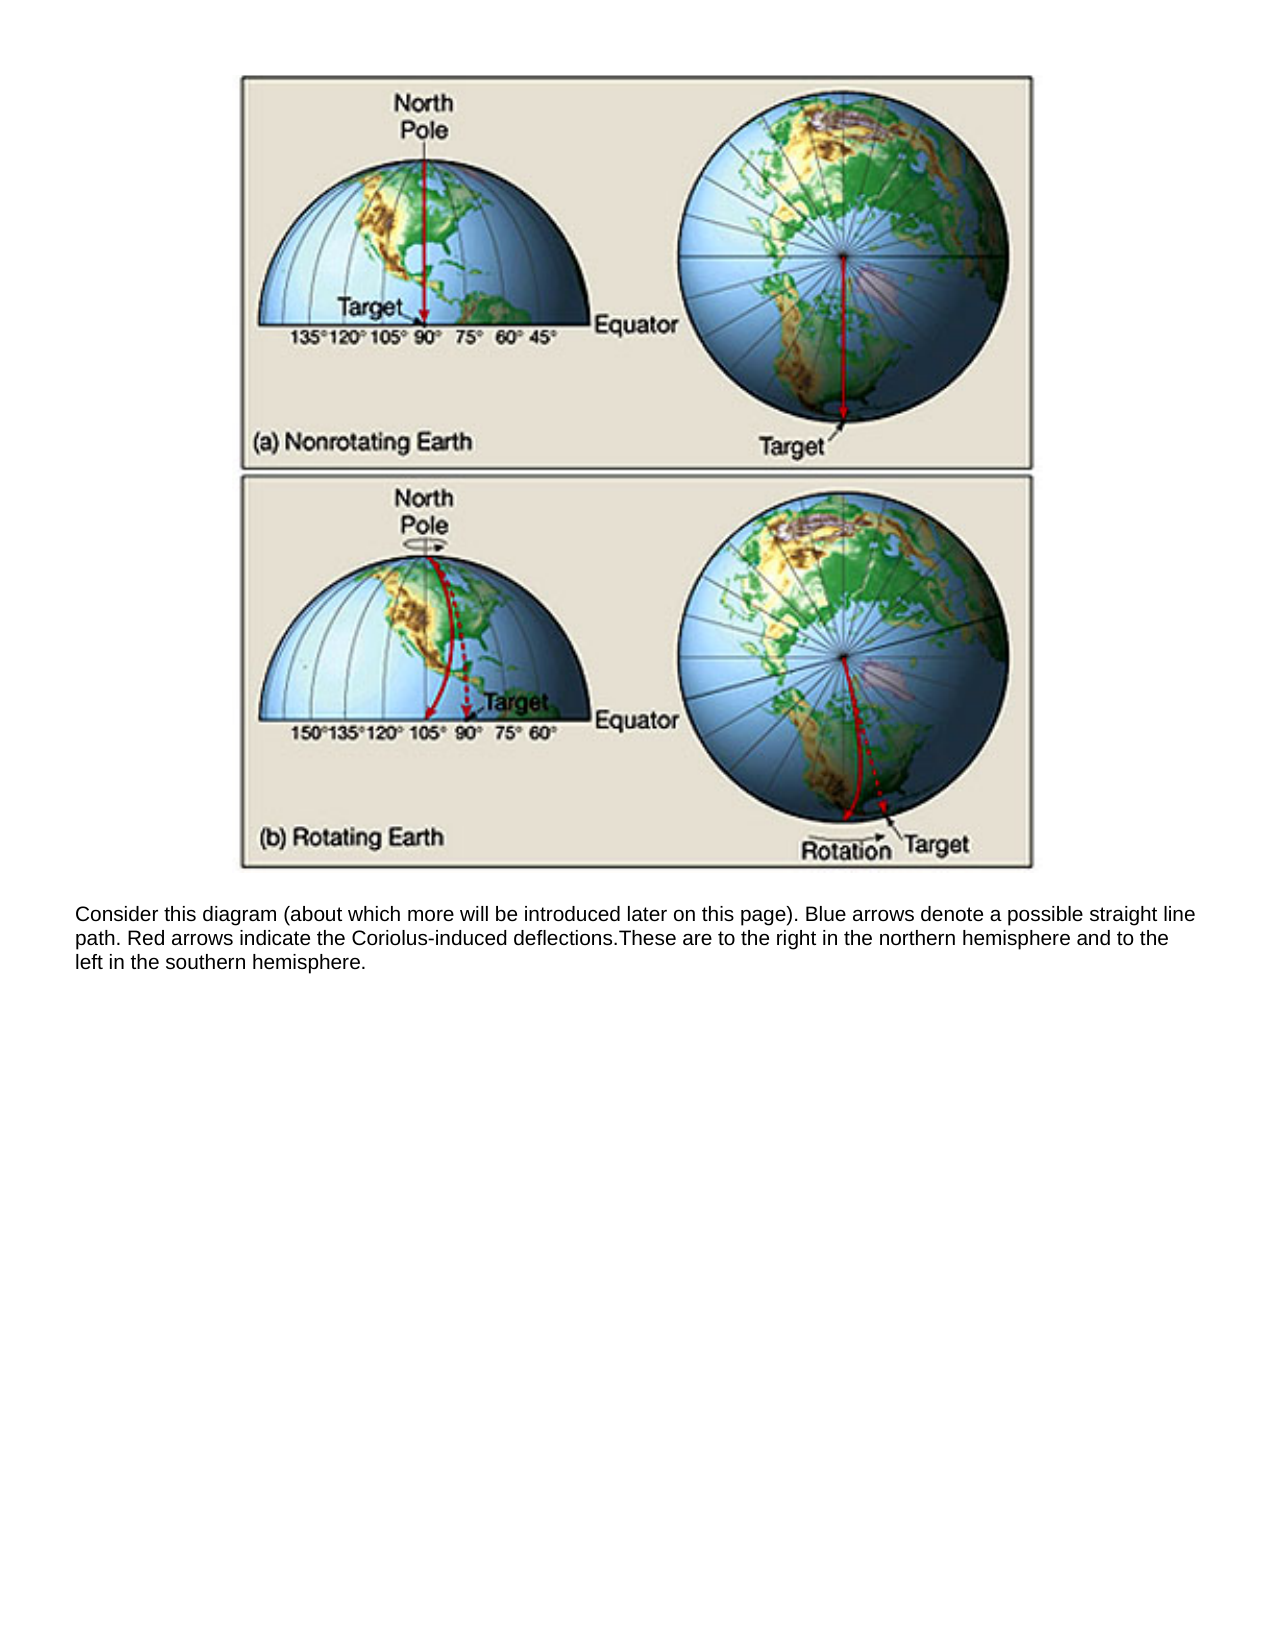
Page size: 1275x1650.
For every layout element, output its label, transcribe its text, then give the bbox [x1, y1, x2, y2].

text Consider this diagram (about which more will be introduced later on this page). Blue arrows denote a possible straight line path. Red arrows indicate the Coriolus-induced deflections.These are to the right in the northern hemisphere and to the left in the southern hemisphere. [75, 902, 1200, 974]
picture [232, 75, 1043, 873]
